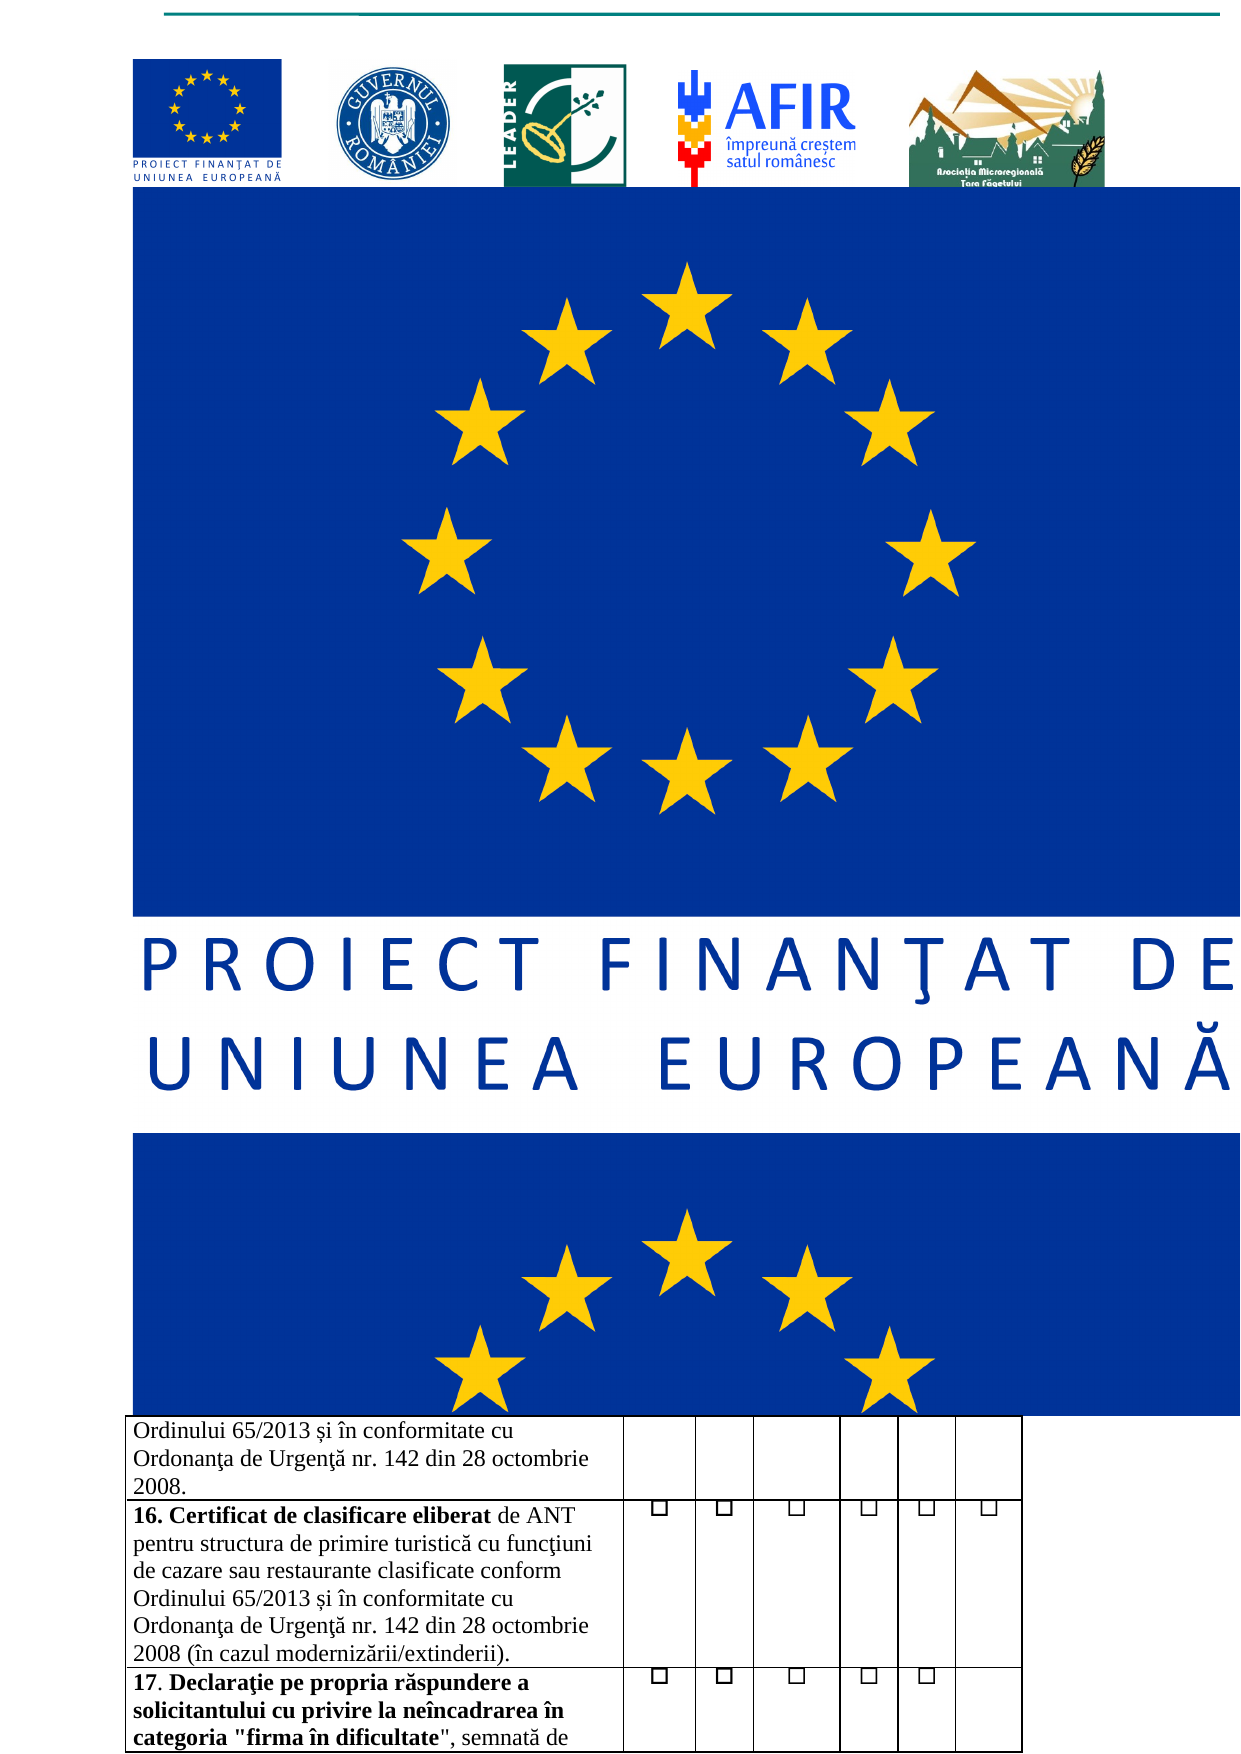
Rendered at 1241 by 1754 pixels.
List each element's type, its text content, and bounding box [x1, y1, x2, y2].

table_cell [754, 1417, 839, 1499]
table_cell [956, 1417, 1021, 1499]
table_cell [841, 1417, 897, 1499]
table_cell [696, 1501, 753, 1667]
table_cell [956, 1501, 1021, 1667]
table_cell [841, 1668, 897, 1751]
table_cell [754, 1668, 839, 1751]
table_cell [754, 1501, 839, 1667]
table_cell [899, 1501, 955, 1667]
picture [132, 59, 1241, 1416]
table_cell [899, 1668, 955, 1751]
table_cell [624, 1668, 695, 1751]
table_cell [624, 1501, 695, 1667]
table_cell 17. Declaraţie pe propria răspundere a solicitantului cu privire la neîncadrarea în categoria "firma în dificultate", semnată de persoana autorizată să reprezinte întreprinderea, conform legii (Anexa 9). Declaraţia va fi dată de toţi solicitanţii cu excepţia PFA-urilor, întreprinderilor individuale, întreprinderilor familiale şi a societăţilor cu mai puţin de 2 ani fiscali. [126, 1668, 623, 1751]
table_cell [624, 1417, 695, 1499]
table_cell [956, 1668, 1021, 1751]
table_cell 16. Certificat de clasificare eliberat de ANT pentru structura de primire turistică cu funcţiuni de cazare sau restaurante clasificate conform Ordinului 65/2013 și în conformitate cu Ordonanţa de Urgenţă nr. 142 din 28 octombrie 2008 (în cazul modernizării/extinderii). [126, 1500, 623, 1667]
table_cell [841, 1501, 897, 1667]
table_cell 15. Aviz specific privind amplasamentul şi funcţionarea obiectivului eliberat de ANT pentru construcţia/ modernizarea sau extinderea structurilor de primire turistice cu funcţiuni de cazare sau restaurante clasificate conform Ordinului 65/2013 și în conformitate cu Ordonanţa de Urgenţă nr. 142 din 28 octombrie 2008. [126, 1417, 623, 1499]
picture [907, 70, 1105, 186]
table_cell [696, 1417, 753, 1499]
table_cell [899, 1417, 955, 1499]
table_cell [696, 1668, 753, 1751]
